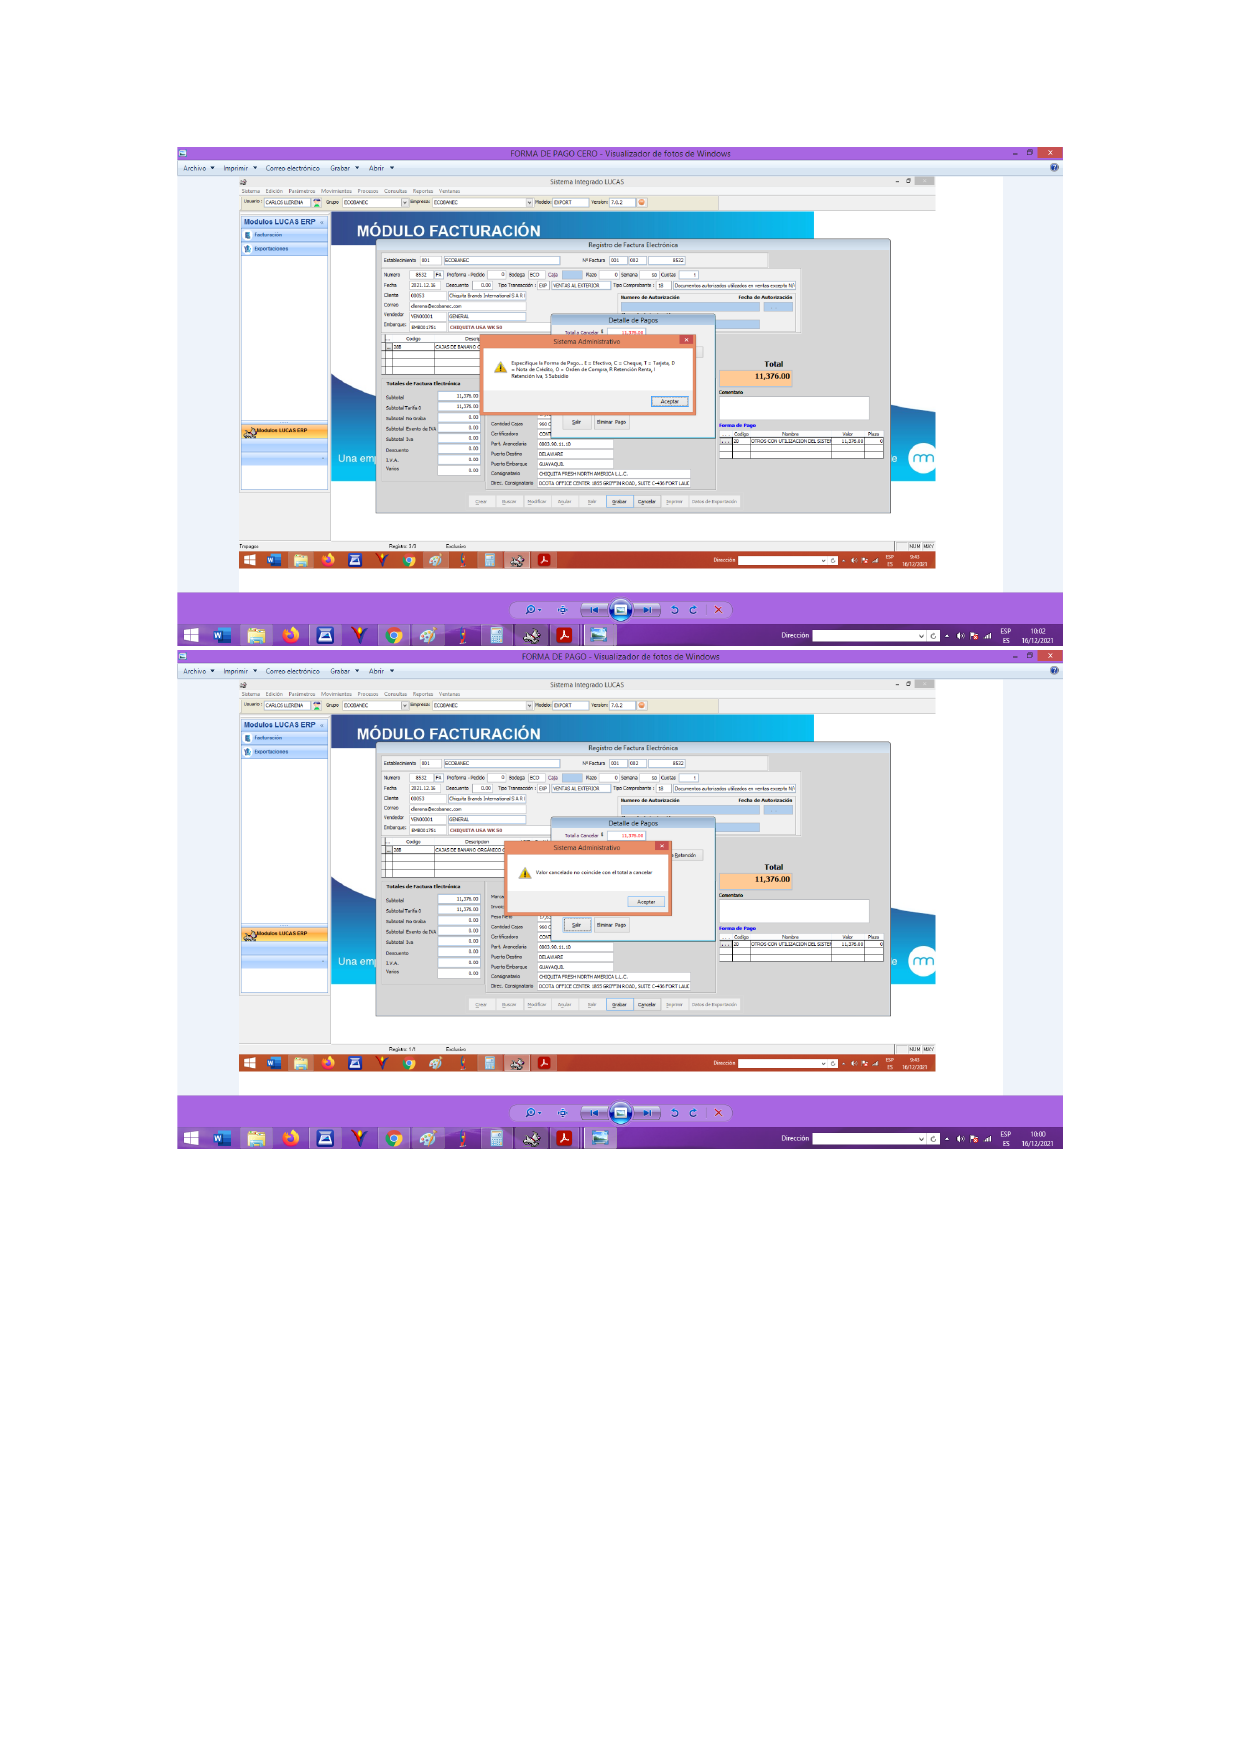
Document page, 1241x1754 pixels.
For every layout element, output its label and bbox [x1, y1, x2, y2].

picture [177, 147, 1063, 646]
picture [177, 650, 1063, 1149]
